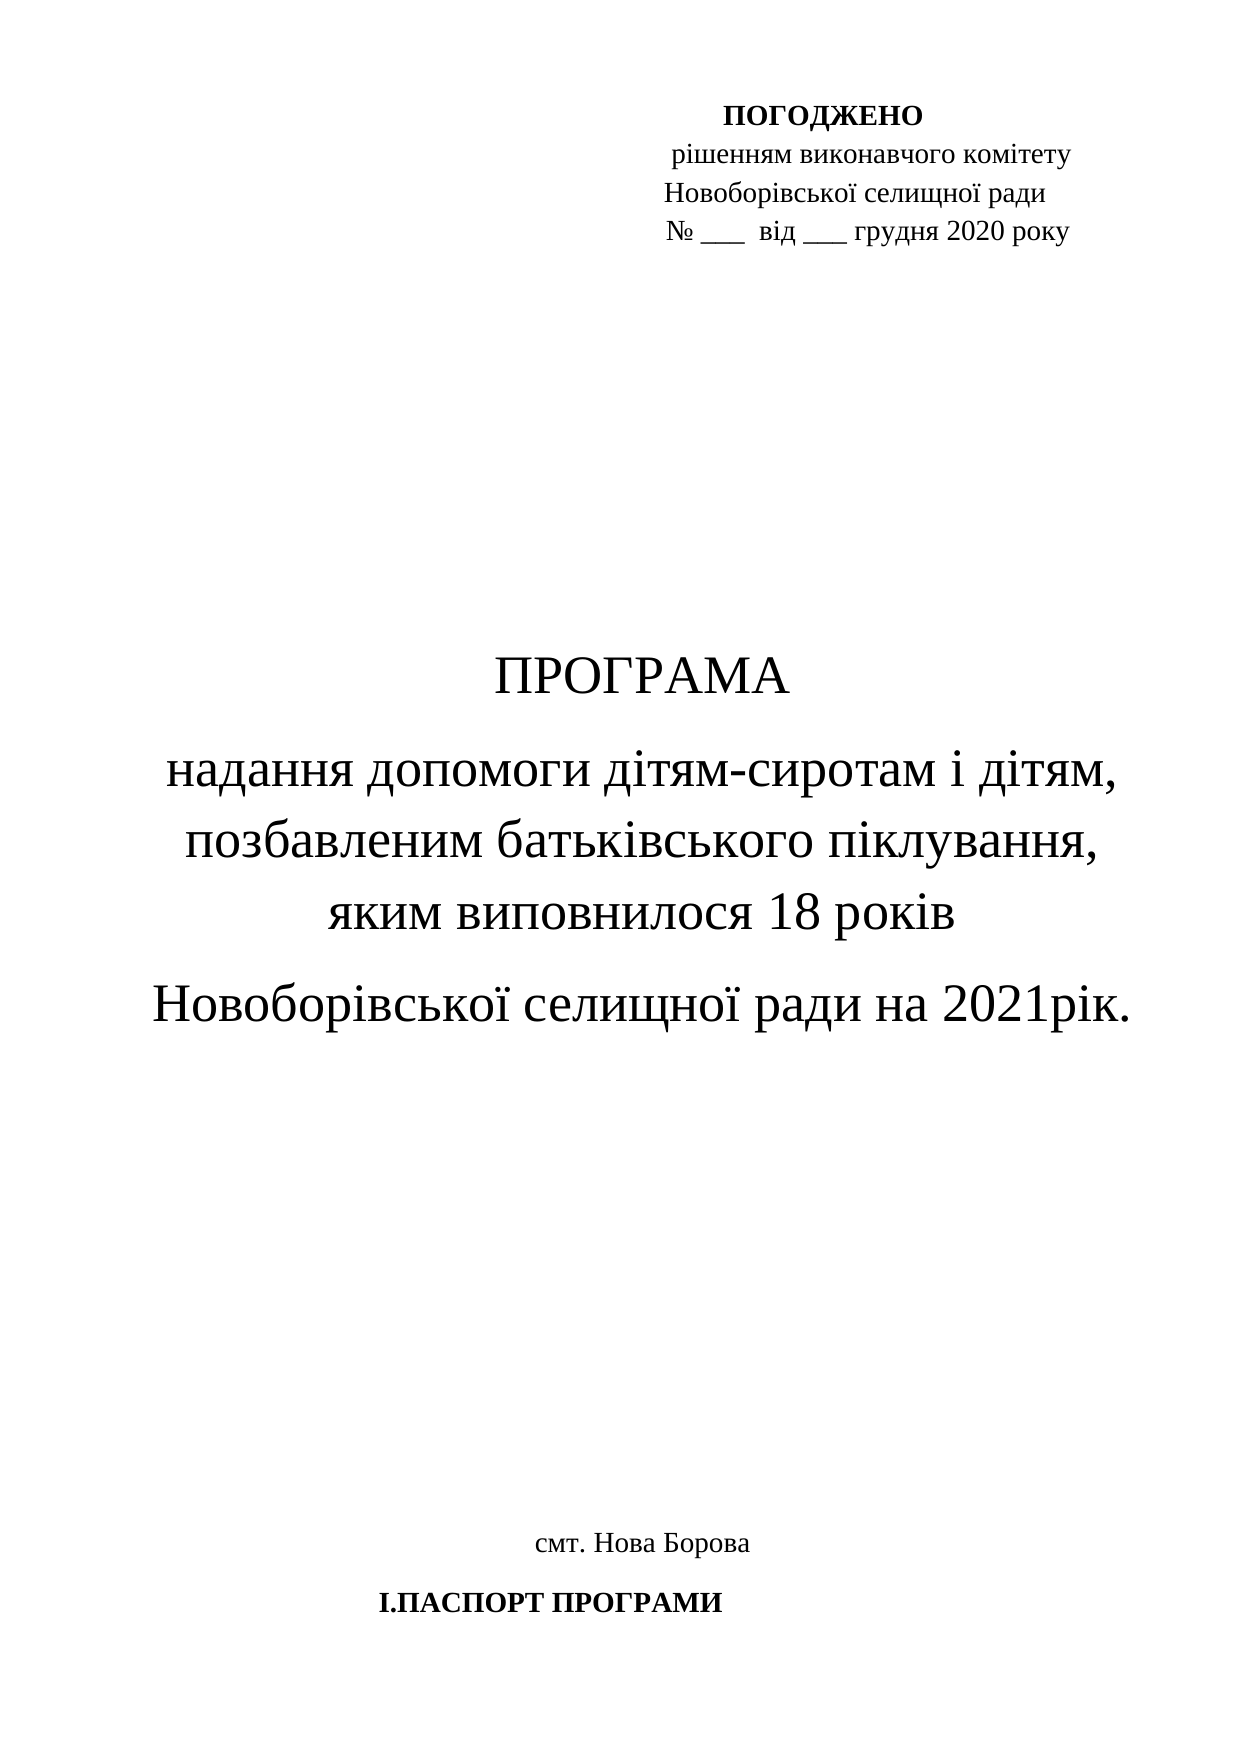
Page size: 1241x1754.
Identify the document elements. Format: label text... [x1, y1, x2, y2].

text № ___ від ___ грудня 2020 року [133, 213, 1147, 247]
text смт. Нова Борова [133, 1525, 1152, 1559]
text рішенням виконавчого комітету [649, 136, 1147, 170]
text Новоборівської селищної ради на 2021рік. [133, 971, 1152, 1033]
text Новоборівської селищної ради [575, 175, 1147, 208]
text ПОГОДЖЕНО [723, 98, 1147, 131]
text ПРОГРАМА [133, 643, 1152, 705]
text I.ПАСПОРТ ПРОГРАМИ [225, 1585, 1152, 1618]
text надання допомоги дітям-сиротам і дітям, позбавленим батьківського піклування, яким виповнилося 18 років [133, 735, 1152, 941]
